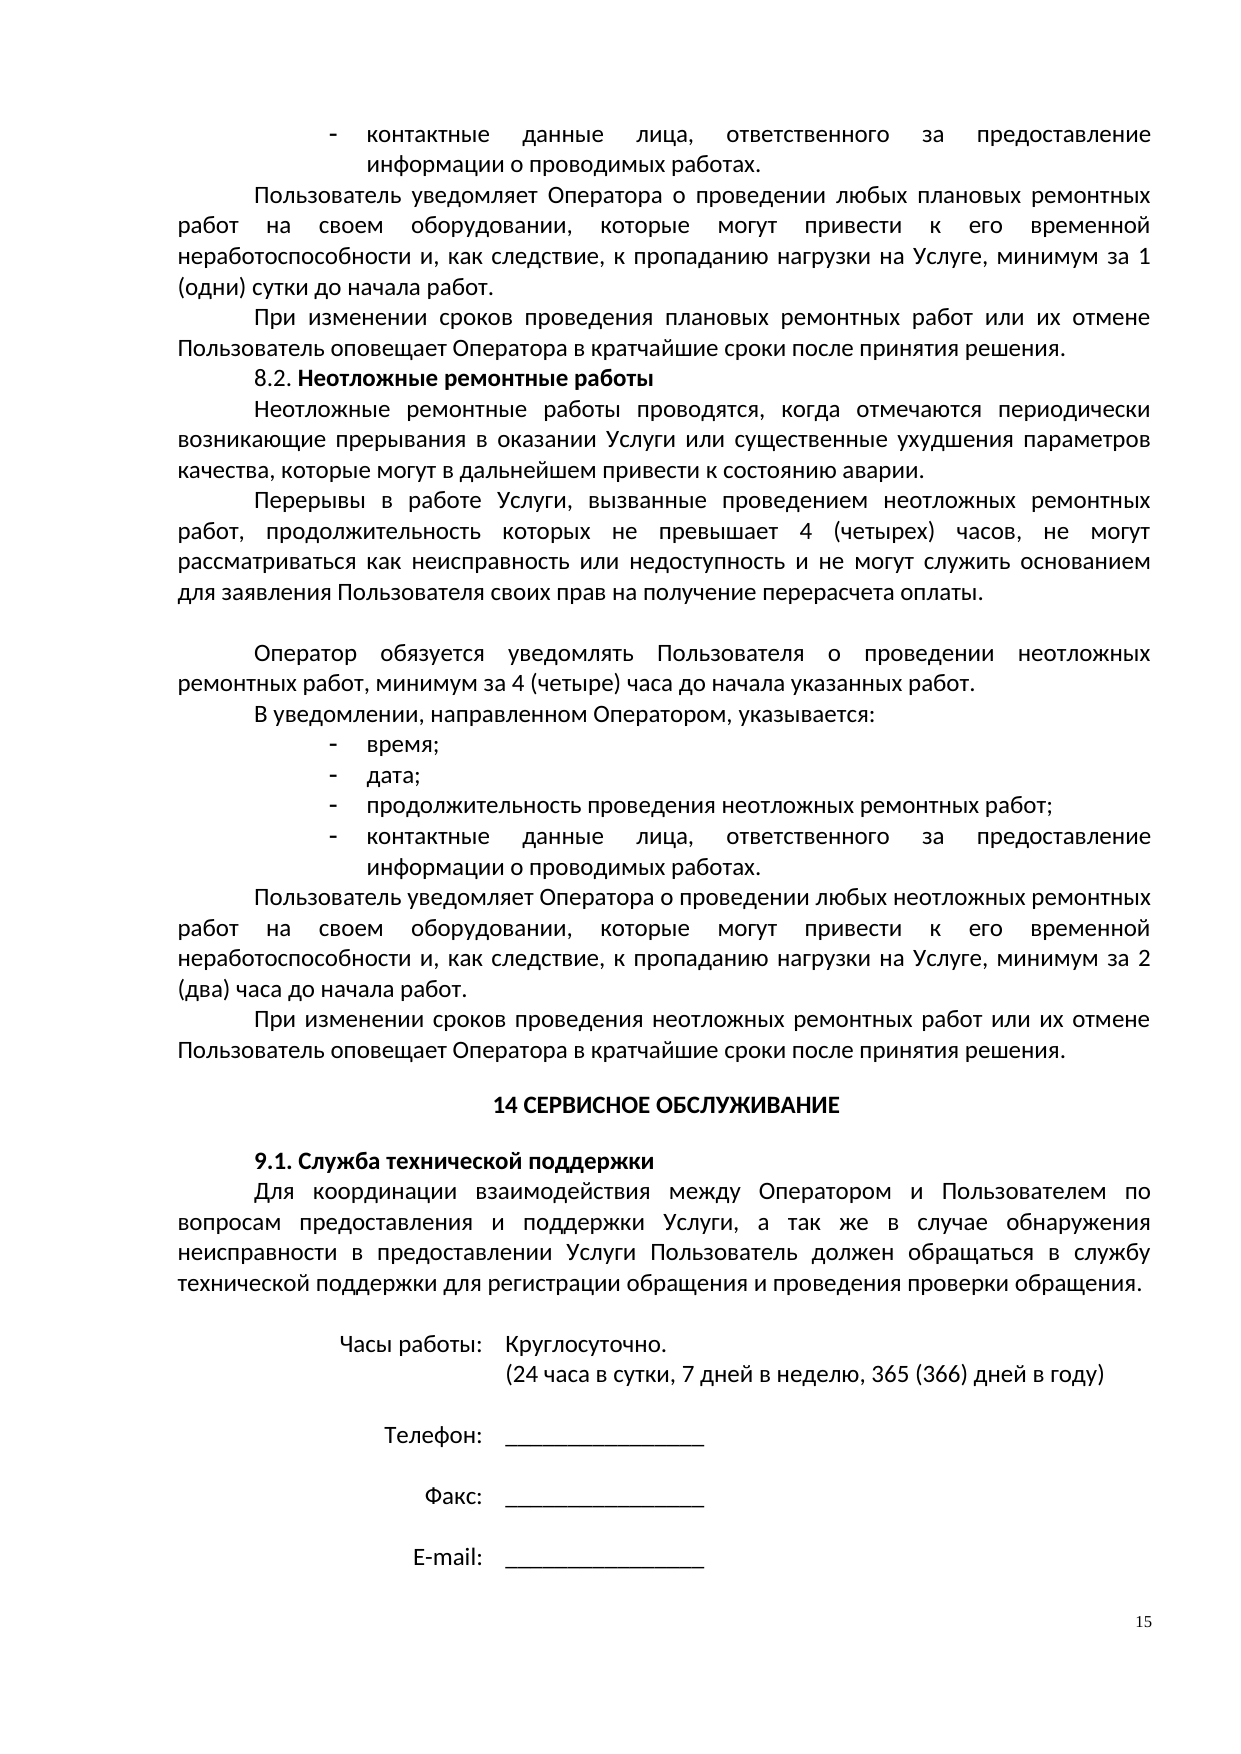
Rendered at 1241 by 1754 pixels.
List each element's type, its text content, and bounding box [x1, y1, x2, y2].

table_cell Телефон: [215, 1420, 494, 1481]
list продолжительность проведения неотложных ремонтных работ; [329, 789, 1152, 820]
text Неотложные ремонтные работы проводятся, когда отмечаются периодически возникающие прерывания в оказании Услуги или существенные ухудшения параметров качества, которые могут в дальнейшем привести к состоянию аварии. [177, 393, 1152, 484]
table_header Круглосуточно. (24 часа в сутки, 7 дней в неделю, 365 (366) дней в году) [494, 1328, 1163, 1419]
text Пользователь уведомляет Оператора о проведении любых плановых ремонтных работ на своем оборудовании, которые могут привести к его временной неработоспособности и, как следствие, к пропаданию нагрузки на Услуге, минимум за 1 (одни) сутки до начала работ. [177, 179, 1152, 301]
text 8.2. Неотложные ремонтные работы [177, 362, 1152, 393]
text При изменении сроков проведения плановых ремонтных работ или их отмене Пользователь оповещает Оператора в кратчайшие сроки после принятия решения. [177, 301, 1152, 362]
text Перерывы в работе Услуги, вызванные проведением неотложных ремонтных работ, продолжительность которых не превышает 4 (четырех) часов, не могут рассматриваться как неисправность или недоступность и не могут служить основанием для заявления Пользователя своих прав на получение перерасчета оплаты. [177, 484, 1152, 606]
list контактные данные лица, ответственного за предоставление информации о проводимых работах. [329, 118, 1152, 179]
table_header Часы работы: [215, 1328, 494, 1419]
text Для координации взаимодействия между Оператором и Пользователем по вопросам предоставления и поддержки Услуги, а так же в случае обнаружения неисправности в предоставлении Услуги Пользователь должен обращаться в службу технической поддержки для регистрации обращения и проведения проверки обращения. [177, 1175, 1152, 1297]
text В уведомлении, направленном Оператором, указывается: [177, 698, 1152, 728]
list СЕРВИСНОЕ ОБСЛУЖИВАНИЕ [177, 1089, 1155, 1120]
text Оператор обязуется уведомлять Пользователя о проведении неотложных ремонтных работ, минимум за 4 (четыре) часа до начала указанных работ. [177, 637, 1152, 698]
table_cell ________________ [494, 1420, 1163, 1481]
list дата; [329, 759, 1152, 789]
table_cell Факс: [215, 1481, 494, 1542]
text При изменении сроков проведения неотложных ремонтных работ или их отмене Пользователь оповещает Оператора в кратчайшие сроки после принятия решения. [177, 1003, 1152, 1064]
table_cell ________________ [494, 1481, 1163, 1542]
text 9.1. Служба технической поддержки [177, 1145, 1152, 1175]
table_cell E-mail: [215, 1542, 494, 1572]
table_cell ________________ [494, 1542, 1163, 1572]
text Пользователь уведомляет Оператора о проведении любых неотложных ремонтных работ на своем оборудовании, которые могут привести к его временной неработоспособности и, как следствие, к пропаданию нагрузки на Услуге, минимум за 2 (два) часа до начала работ. [177, 881, 1152, 1003]
list время; [329, 728, 1152, 759]
list контактные данные лица, ответственного за предоставление информации о проводимых работах. [329, 820, 1152, 881]
